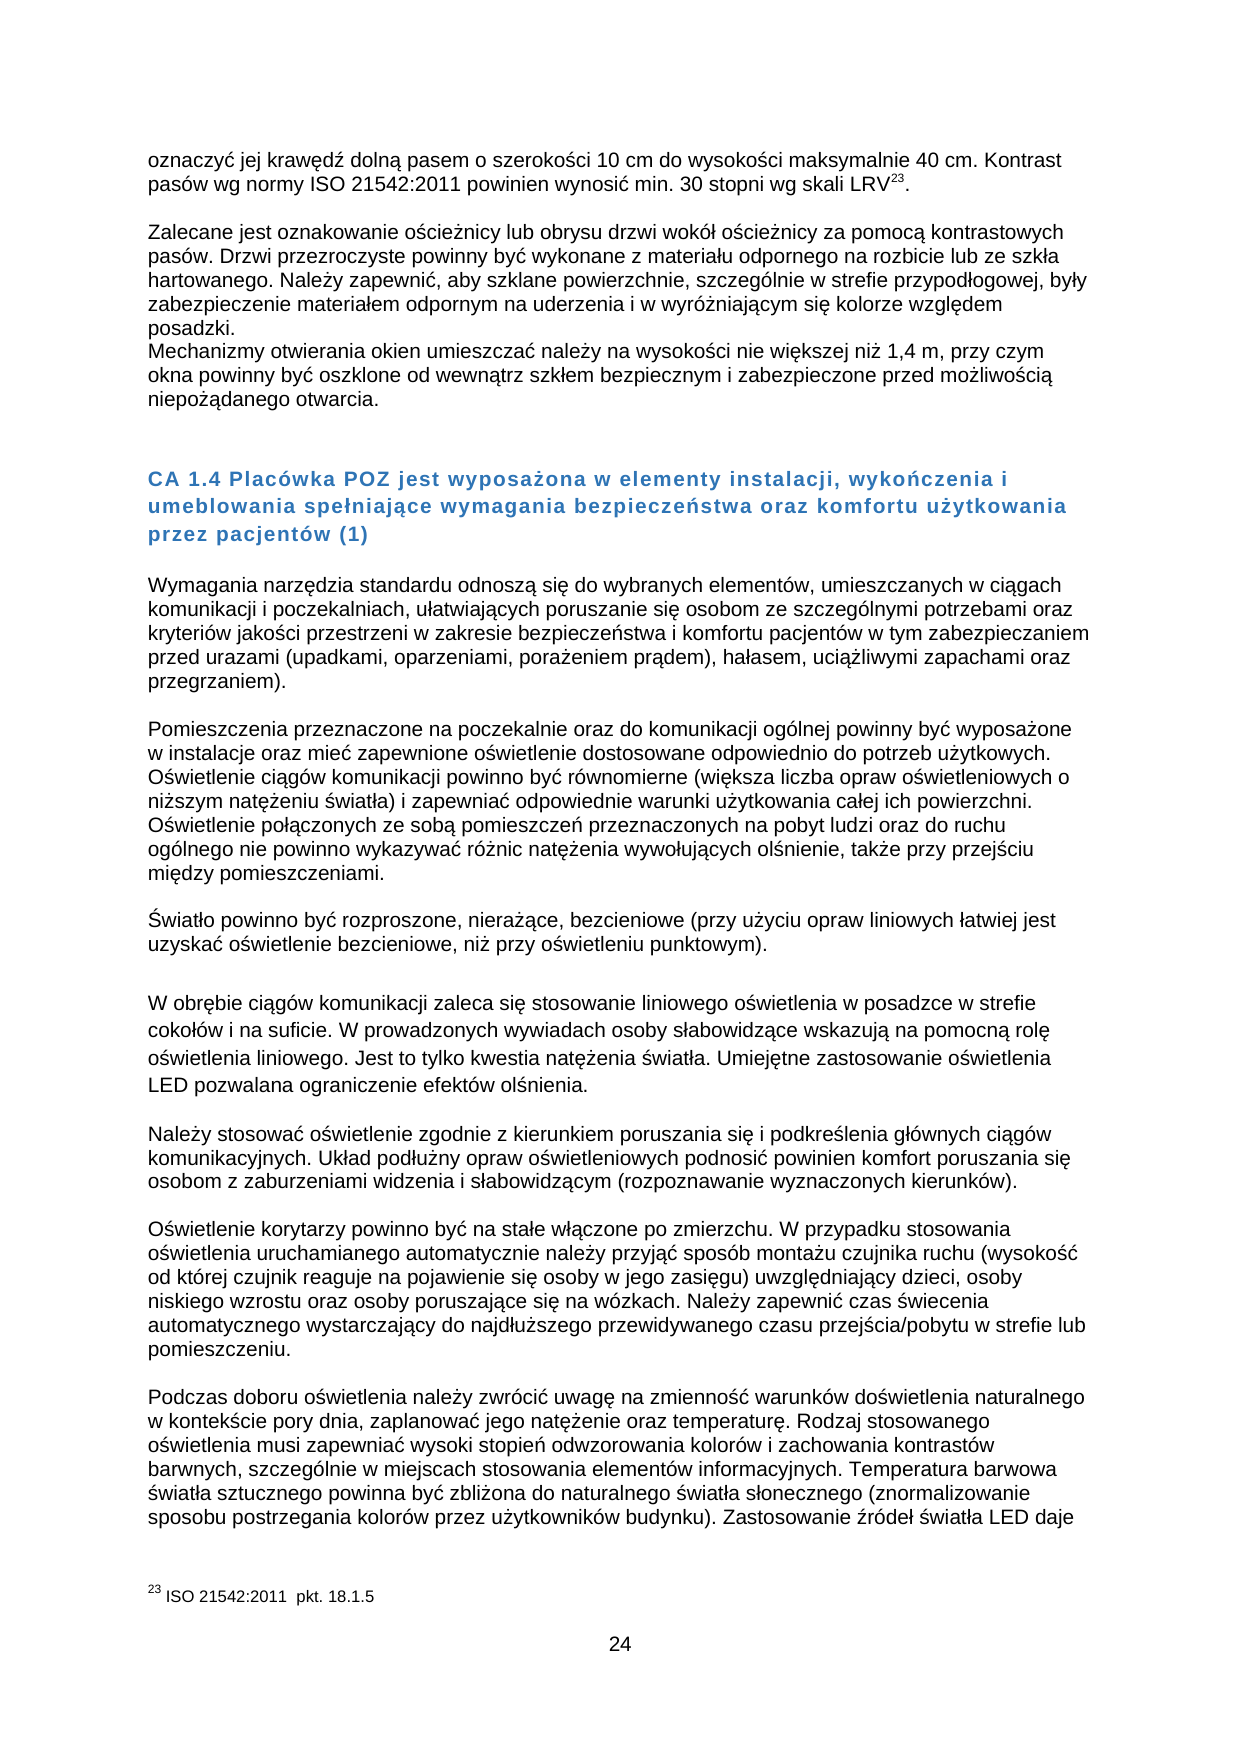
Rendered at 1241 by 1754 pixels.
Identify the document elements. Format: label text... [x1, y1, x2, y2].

text Zalecane jest oznakowanie ościeżnicy lub obrysu drzwi wokół ościeżnicy za pomocą kontrastowych pasów. Drzwi przezroczyste powinny być wykonane z materiału odpornego na rozbicie lub ze szkła hartowanego. Należy zapewnić, aby szklane powierzchnie, szczególnie w strefie przypodłogowej, były zabezpieczenie materiałem odpornym na uderzenia i w wyróżniającym się kolorze względem posadzki. [148, 219, 1093, 339]
text Pomieszczenia przeznaczone na poczekalnie oraz do komunikacji ogólnej powinny być wyposażone w instalacje oraz mieć zapewnione oświetlenie dostosowane odpowiednio do potrzeb użytkowych. Oświetlenie ciągów komunikacji powinno być równomierne (większa liczba opraw oświetleniowych o niższym natężeniu światła) i zapewniać odpowiednie warunki użytkowania całej ich powierzchni. Oświetlenie połączonych ze sobą pomieszczeń przeznaczonych na pobyt ludzi oraz do ruchu ogólnego nie powinno wykazywać różnic natężenia wywołujących olśnienie, także przy przejściu między pomieszczeniami. [148, 717, 1093, 884]
text Należy stosować oświetlenie zgodnie z kierunkiem poruszania się i podkreślenia głównych ciągów komunikacyjnych. Układ podłużny opraw oświetleniowych podnosić powinien komfort poruszania się osobom z zaburzeniami widzenia i słabowidzącym (rozpoznawanie wyznaczonych kierunków). [148, 1121, 1093, 1193]
text W obrębie ciągów komunikacji zaleca się stosowanie liniowego oświetlenia w posadzce w strefie cokołów i na suficie. W prowadzonych wywiadach osoby słabowidzące wskazują na pomocną rolę oświetlenia liniowego. Jest to tylko kwestia natężenia światła. Umiejętne zastosowanie oświetlenia LED pozwalana ograniczenie efektów olśnienia. [148, 991, 1093, 1097]
text Wymagania narzędzia standardu odnoszą się do wybranych elementów, umieszczanych w ciągach komunikacji i poczekalniach, ułatwiających poruszanie się osobom ze szczególnymi potrzebami oraz kryteriów jakości przestrzeni w zakresie bezpieczeństwa i komfortu pacjentów w tym zabezpieczaniem przed urazami (upadkami, oparzeniami, porażeniem prądem), hałasem, uciążliwymi zapachami oraz przegrzaniem). [148, 573, 1093, 693]
subtitle CA 1.4 Placówka POZ jest wyposażona w elementy instalacji, wykończenia i umeblowania spełniające wymagania bezpieczeństwa oraz komfortu użytkowania przez pacjentów (1) [148, 466, 1093, 545]
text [148, 1385, 1093, 1529]
text Mechanizmy otwierania okien umieszczać należy na wysokości nie większej niż 1,4 m, przy czym okna powinny być oszklone od wewnątrz szkłem bezpiecznym i zabezpieczone przed możliwością niepożądanego otwarcia. [148, 339, 1093, 411]
text Światło powinno być rozproszone, nierażące, bezcieniowe (przy użyciu opraw liniowych łatwiej jest uzyskać oświetlenie bezcieniowe, niż przy oświetleniu punktowym). [148, 908, 1093, 956]
text Oświetlenie korytarzy powinno być na stałe włączone po zmierzchu. W przypadku stosowania oświetlenia uruchamianego automatycznie należy przyjąć sposób montażu czujnika ruchu (wysokość od której czujnik reaguje na pojawienie się osoby w jego zasięgu) uwzględniający dzieci, osoby niskiego wzrostu oraz osoby poruszające się na wózkach. Należy zapewnić czas świecenia automatycznego wystarczający do najdłuższego przewidywanego czasu przejścia/pobytu w strefie lub pomieszczeniu. [148, 1217, 1093, 1361]
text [148, 148, 1093, 196]
